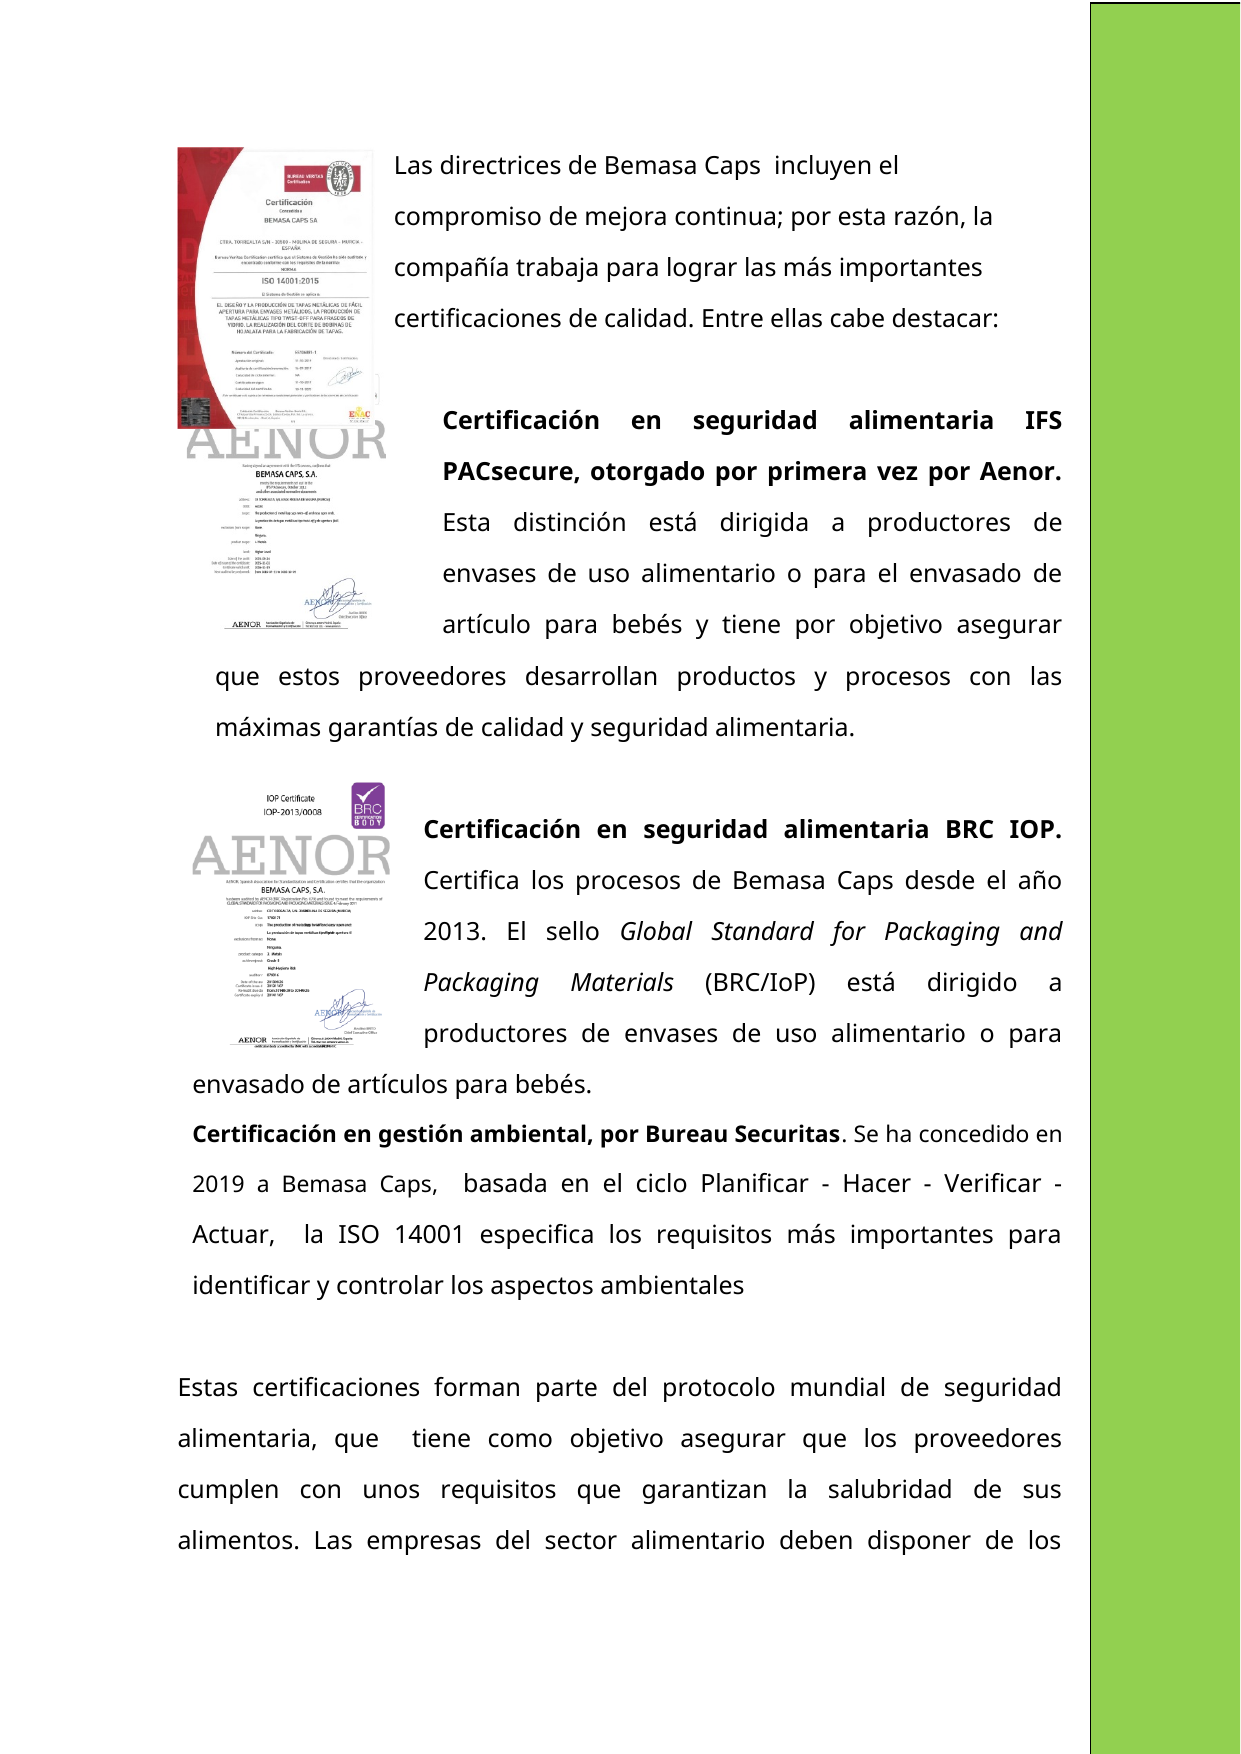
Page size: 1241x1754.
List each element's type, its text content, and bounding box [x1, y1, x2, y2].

list Las directrices de Bemasa Caps incluyen el compromiso de mejora continua; por esta razón, la compañía trabaja para lograr las más importantes certificaciones de calidad. Entre ellas cabe destacar: [375, 148, 1019, 335]
list Certificación en seguridad alimentaria IFS PACsecure, otorgado por primera vez por Aenor. Esta distinción está dirigida a productores de envases de uso alimentario o para el envasado de artículo para bebés y tiene por objetivo asegurar que estos proveedores desarrollan productos y procesos con las máximas garantías de calidad y seguridad alimentaria. [215, 403, 1063, 743]
picture [177, 147, 386, 637]
picture [192, 771, 390, 1053]
list Certificación en seguridad alimentaria BRC IOP. Certifica los procesos de Bemasa Caps desde el año 2013. El sello Global Standard for Packaging and Packaging Materials (BRC/IoP) está dirigido a productores de envases de uso alimentario o para envasado de artículos para bebés. [192, 811, 1063, 1101]
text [177, 1370, 1063, 1557]
list Certificación en gestión ambiental, por Bureau Securitas. Se ha concedido en 2019 a Bemasa Caps, basada en el ciclo Planificar - Hacer - Verificar - Actuar, la ISO 14001 especifica los requisitos más importantes para identificar y controlar los aspectos ambientales [192, 1117, 1063, 1302]
